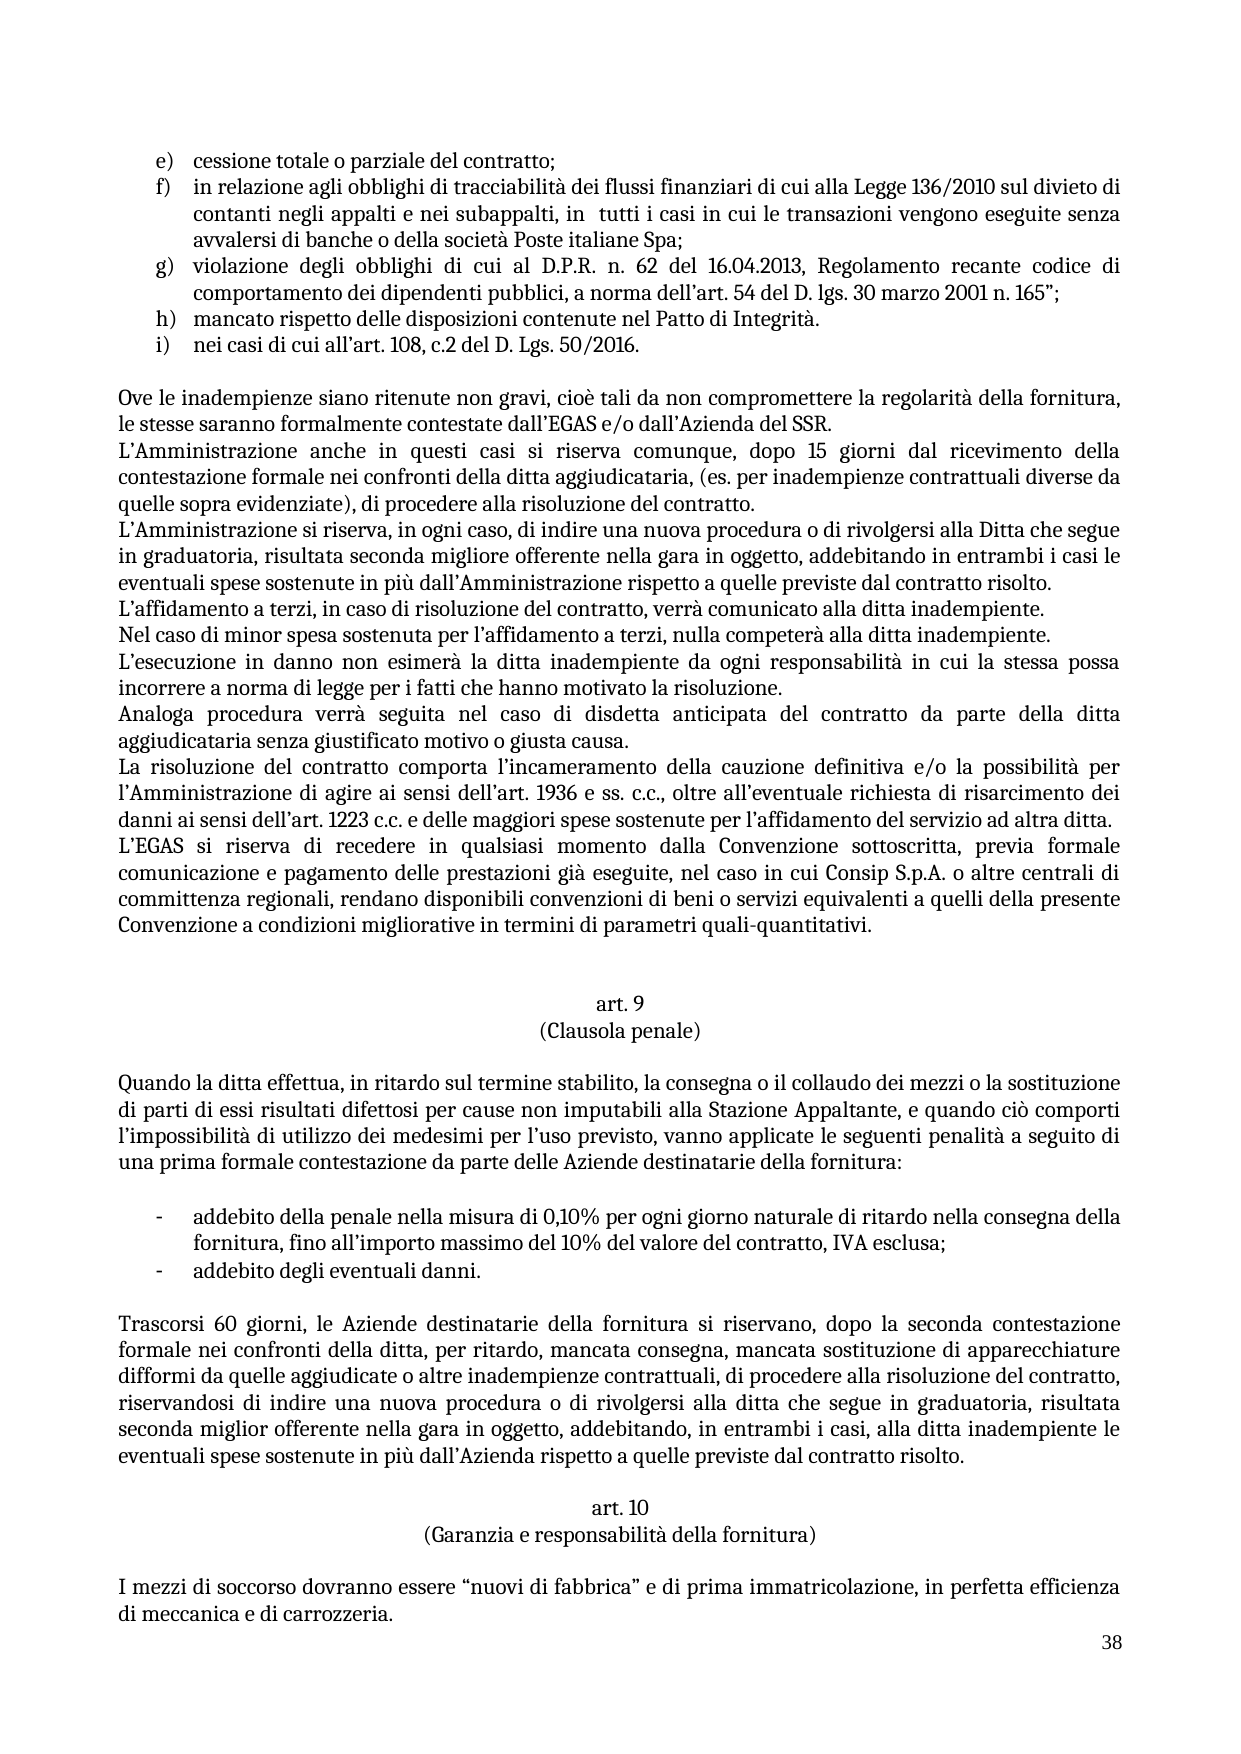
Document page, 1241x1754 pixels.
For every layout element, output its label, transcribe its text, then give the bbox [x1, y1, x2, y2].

list violazione degli obblighi di cui al D.P.R. n. 62 del 16.04.2013, Regolamento recante codice di comportamento dei dipendenti pubblici, a norma dell’art. 54 del D. lgs. 30 marzo 2001 n. 165”; [156, 253, 1122, 306]
text L’EGAS si riserva di recedere in qualsiasi momento dalla Convenzione sottoscritta, previa formale comunicazione e pagamento delle prestazioni già eseguite, nel caso in cui Consip S.p.A. o altre centrali di committenza regionali, rendano disponibili convenzioni di beni o servizi equivalenti a quelli della presente Convenzione a condizioni migliorative in termini di parametri quali-quantitativi. [118, 833, 1122, 938]
text La risoluzione del contratto comporta l’incameramento della cauzione definitiva e/o la possibilità per l’Amministrazione di agire ai sensi dell’art. 1936 e ss. c.c., oltre all’eventuale richiesta di risarcimento dei danni ai sensi dell’art. 1223 c.c. e delle maggiori spese sostenute per l’affidamento del servizio ad altra ditta. [118, 754, 1122, 833]
list mancato rispetto delle disposizioni contenute nel Patto di Integrità. [156, 306, 1122, 332]
text Ove le inadempienze siano ritenute non gravi, cioè tali da non compromettere la regolarità della fornitura, le stesse saranno formalmente contestate dall’EGAS e/o dall’Azienda del SSR. [118, 385, 1122, 438]
text Quando la ditta effettua, in ritardo sul termine stabilito, la consegna o il collaudo dei mezzi o la sostituzione di parti di essi risultati difettosi per cause non imputabili alla Stazione Appaltante, e quando ciò comporti l’impossibilità di utilizzo dei medesimi per l’uso previsto, vanno applicate le seguenti penalità a seguito di una prima formale contestazione da parte delle Aziende destinatarie della fornitura: [118, 1070, 1122, 1176]
list addebito degli eventuali danni. [156, 1256, 1122, 1284]
text L’Amministrazione si riserva, in ogni caso, di indire una nuova procedura o di rivolgersi alla Ditta che segue in graduatoria, risultata seconda migliore offerente nella gara in oggetto, addebitando in entrambi i casi le eventuali spese sostenute in più dall’Amministrazione rispetto a quelle previste dal contratto risolto. [118, 517, 1122, 596]
text (Clausola penale) [118, 1017, 1122, 1044]
list addebito della penale nella misura di 0,10% per ogni giorno naturale di ritardo nella consegna della fornitura, fino all’importo massimo del 10% del valore del contratto, IVA esclusa; [156, 1202, 1122, 1256]
text L’affidamento a terzi, in caso di risoluzione del contratto, verrà comunicato alla ditta inadempiente. [118, 596, 1122, 622]
text (Garanzia e responsabilità della fornitura) [118, 1521, 1122, 1548]
list cessione totale o parziale del contratto; [156, 148, 1122, 174]
text Nel caso di minor spesa sostenuta per l’affidamento a terzi, nulla competerà alla ditta inadempiente. [118, 622, 1122, 648]
text Trascorsi 60 giorni, le Aziende destinatarie della fornitura si riservano, dopo la seconda contestazione formale nei confronti della ditta, per ritardo, mancata consegna, mancata sostituzione di apparecchiature difformi da quelle aggiudicate o altre inadempienze contrattuali, di procedere alla risoluzione del contratto, riservandosi di indire una nuova procedura o di rivolgersi alla ditta che segue in graduatoria, risultata seconda miglior offerente nella gara in oggetto, addebitando, in entrambi i casi, alla ditta inadempiente le eventuali spese sostenute in più dall’Azienda rispetto a quelle previste dal contratto risolto. [118, 1311, 1122, 1469]
text Analoga procedura verrà seguita nel caso di disdetta anticipata del contratto da parte della ditta aggiudicataria senza giustificato motivo o giusta causa. [118, 701, 1122, 754]
text I mezzi di soccorso dovranno essere “nuovi di fabbrica” e di prima immatricolazione, in perfetta efficienza di meccanica e di carrozzeria. [118, 1574, 1122, 1627]
text L’Amministrazione anche in questi casi si riserva comunque, dopo 15 giorni dal ricevimento della contestazione formale nei confronti della ditta aggiudicataria, (es. per inadempienze contrattuali diverse da quelle sopra evidenziate), di procedere alla risoluzione del contratto. [118, 438, 1122, 517]
list in relazione agli obblighi di tracciabilità dei flussi finanziari di cui alla Legge 136/2010 sul divieto di contanti negli appalti e nei subappalti, in tutti i casi in cui le transazioni vengono eseguite senza avvalersi di banche o della società Poste italiane Spa; [156, 174, 1122, 253]
text L’esecuzione in danno non esimerà la ditta inadempiente da ogni responsabilità in cui la stessa possa incorrere a norma di legge per i fatti che hanno motivato la risoluzione. [118, 648, 1122, 701]
list nei casi di cui all’art. 108, c.2 del D. Lgs. 50/2016. [156, 332, 1122, 358]
text art. 10 [118, 1495, 1122, 1521]
text art. 9 [118, 991, 1122, 1017]
